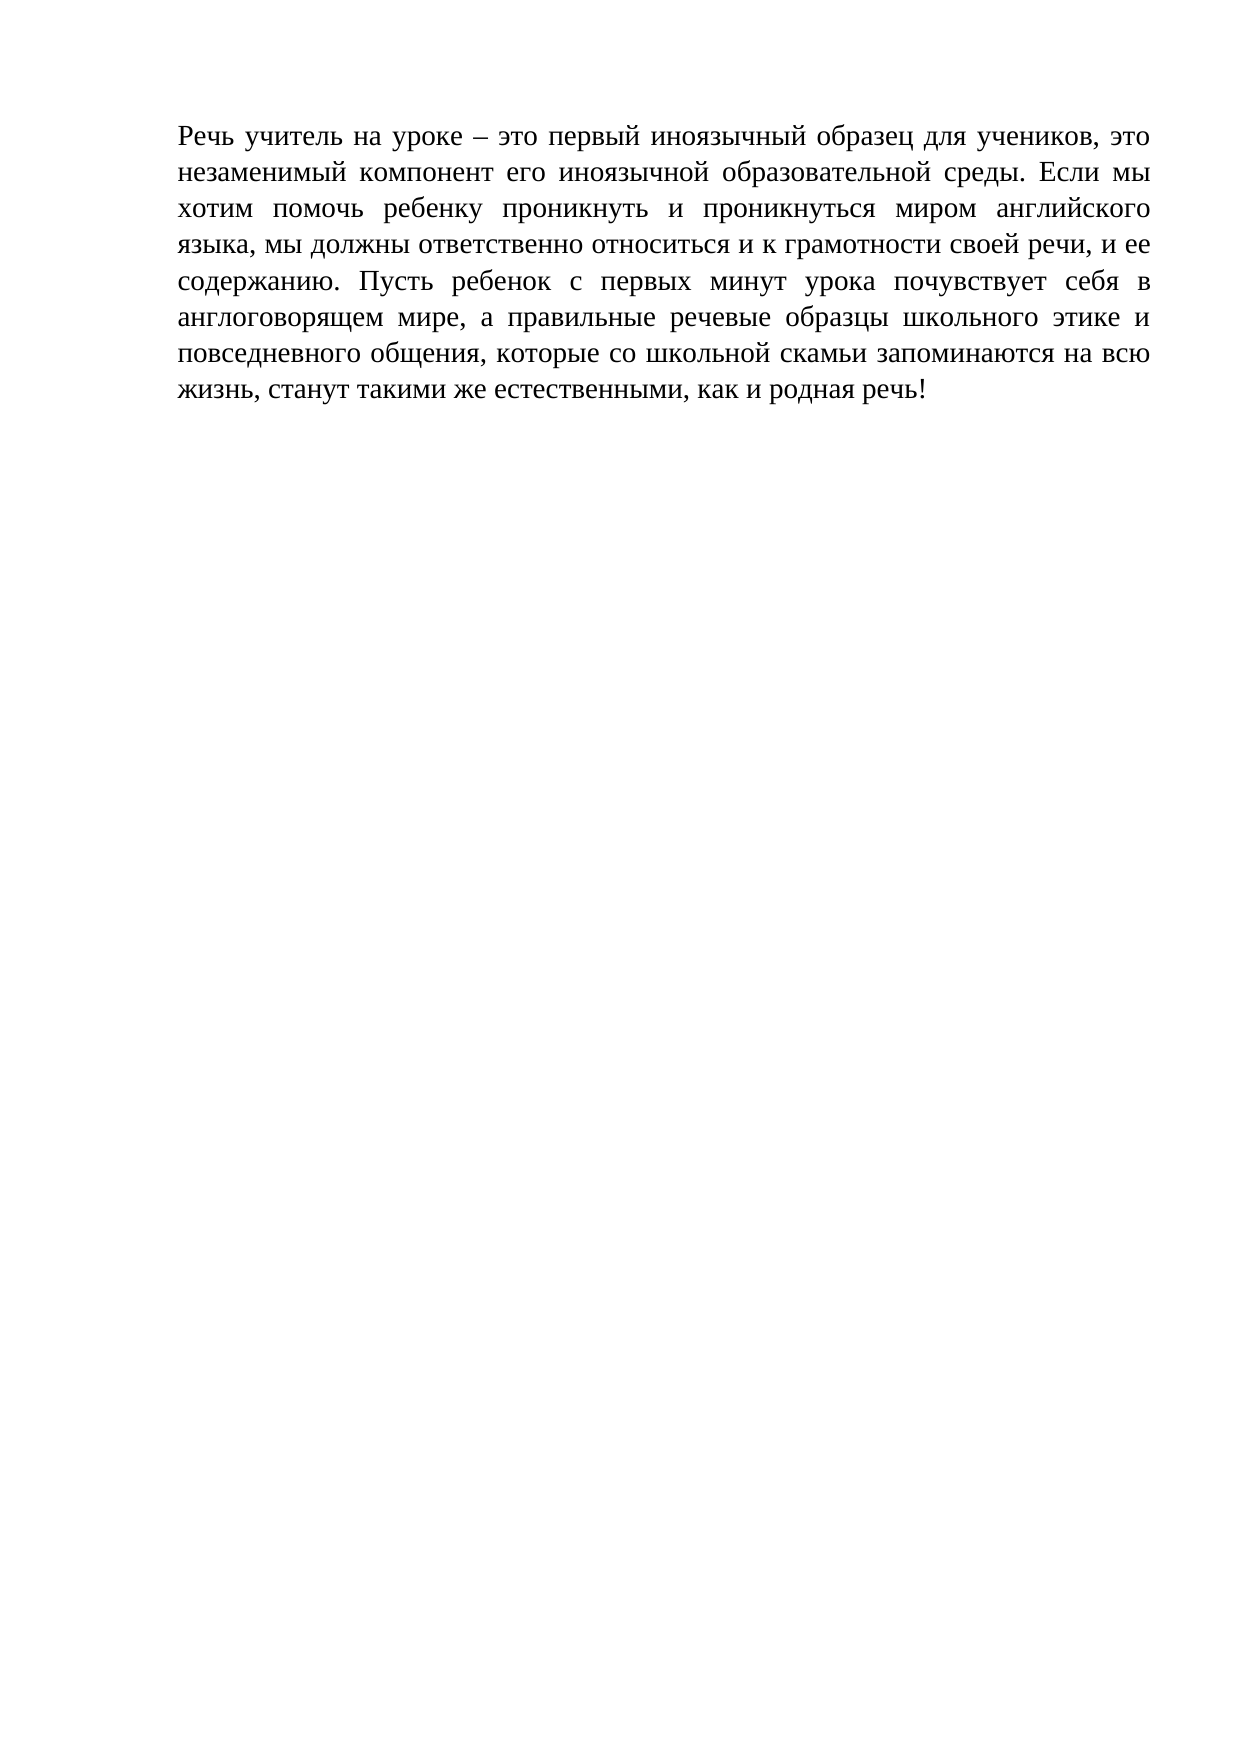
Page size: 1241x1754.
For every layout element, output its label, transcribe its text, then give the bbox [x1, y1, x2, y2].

text Речь учитель на уроке – это первый иноязычный образец для учеников, это незаменимый компонент его иноязычной образовательной среды. Если мы хотим помочь ребенку проникнуть и проникнуться миром английского языка, мы должны ответственно относиться и к грамотности своей речи, и ее содержанию. Пусть ребенок с первых минут урока почувствует себя в англоговорящем мире, а правильные речевые образцы школьного этике и повседневного общения, которые со школьной скамьи запоминаются на всю жизнь, станут такими же естественными, как и родная речь! [177, 118, 1152, 405]
